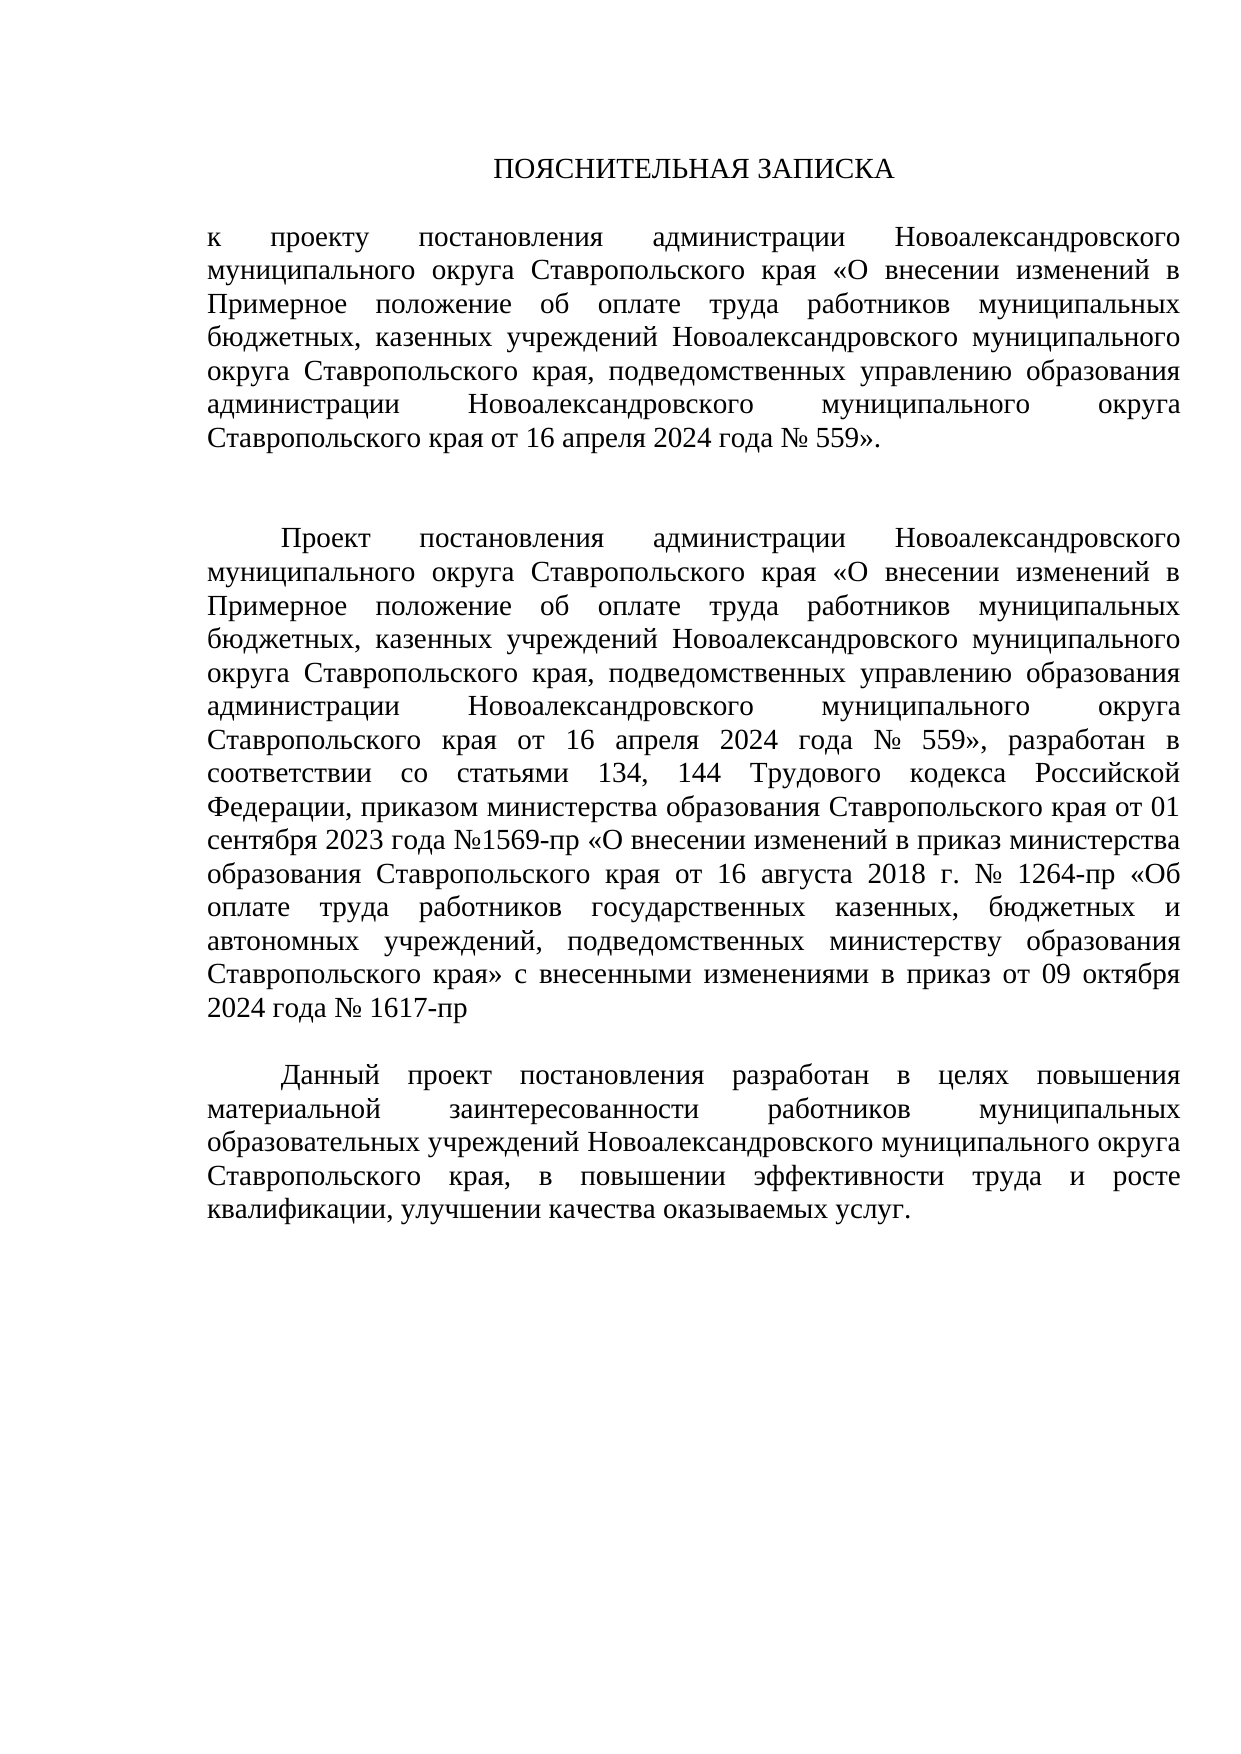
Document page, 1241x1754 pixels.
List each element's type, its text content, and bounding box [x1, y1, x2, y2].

text Данный проект постановления разработан в целях повышения материальной заинтересованности работников муниципальных образовательных учреждений Новоалександровского муниципального округа Ставропольского края, в повышении эффективности труда и росте квалификации, улучшении качества оказываемых услуг. [207, 1057, 1181, 1225]
text к проекту постановления администрации Новоалександровского муниципального округа Ставропольского края «О внесении изменений в Примерное положение об оплате труда работников муниципальных бюджетных, казенных учреждений Новоалександровского муниципального округа Ставропольского края, подведомственных управлению образования администрации Новоалександровского муниципального округа Ставропольского края от 16 апреля 2024 года № 559». [207, 219, 1181, 453]
text ПОЯСНИТЕЛЬНАЯ ЗАПИСКА [207, 152, 1181, 185]
text Проект постановления администрации Новоалександровского муниципального округа Ставропольского края «О внесении изменений в Примерное положение об оплате труда работников муниципальных бюджетных, казенных учреждений Новоалександровского муниципального округа Ставропольского края, подведомственных управлению образования администрации Новоалександровского муниципального округа Ставропольского края от 16 апреля 2024 года № 559», разработан в соответствии со статьями 134, 144 Трудового кодекса Российской Федерации, приказом министерства образования Ставропольского края от 01 сентября 2023 года №1569-пр «О внесении изменений в приказ министерства образования Ставропольского края от 16 августа 2018 г. № 1264-пр «Об оплате труда работников государственных казенных, бюджетных и автономных учреждений, подведомственных министерству образования Ставропольского края» с внесенными изменениями в приказ от 09 октября 2024 года № 1617-пр [207, 521, 1181, 1024]
